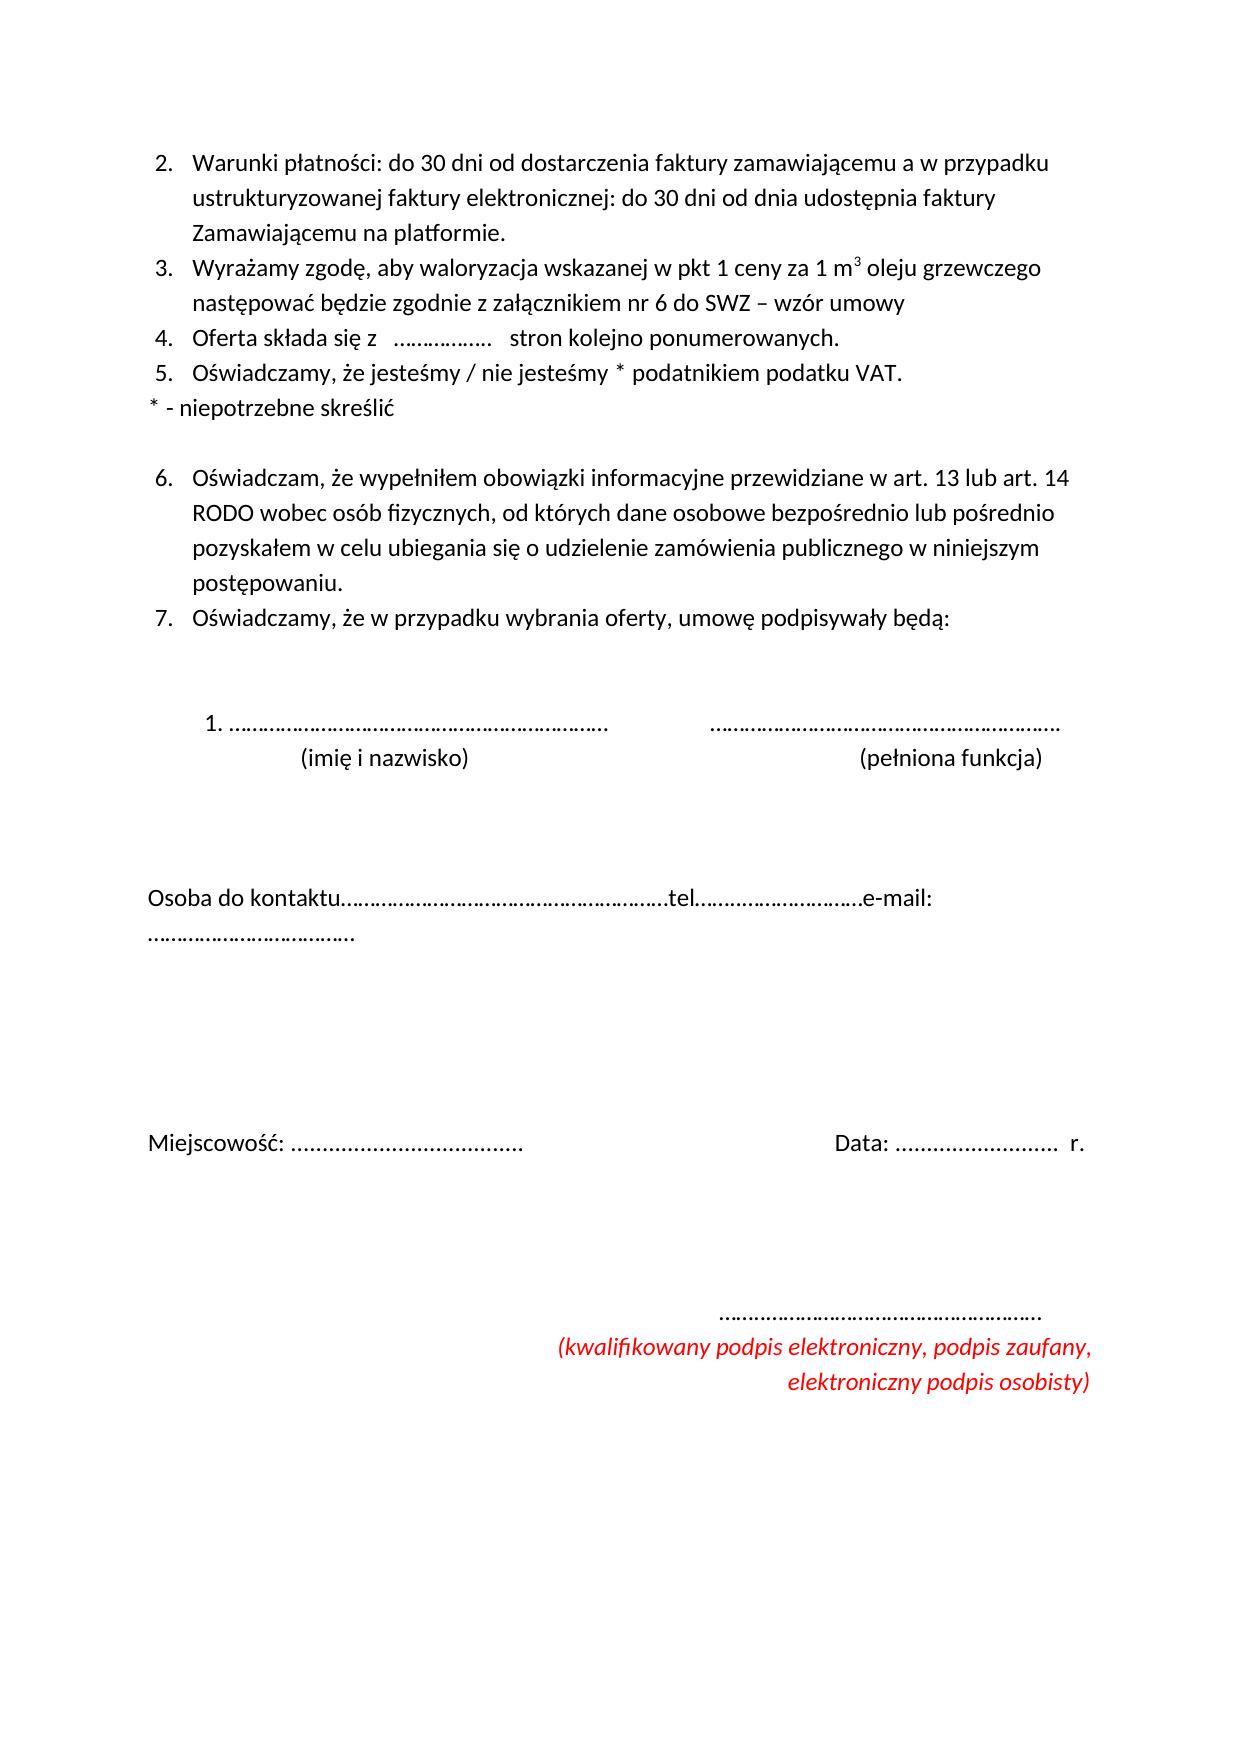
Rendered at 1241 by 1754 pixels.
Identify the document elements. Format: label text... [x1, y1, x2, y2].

text (imię i nazwisko) (pełniona funkcja) [148, 743, 1093, 773]
text Osoba do kontaktu…………………………………………………tel……..…………………e-mail:……………………………… [148, 883, 1093, 948]
text elektroniczny podpis osobisty) [148, 1366, 1093, 1397]
text 1. ………………………………………………………… ……………………………………………………. [148, 708, 1093, 738]
text * - niepotrzebne skreślić [148, 393, 1093, 423]
list Oświadczamy, że jesteśmy / nie jesteśmy * podatnikiem podatku VAT. [154, 358, 1093, 388]
list Oświadczamy, że w przypadku wybrania oferty, umowę podpisywały będą: [154, 603, 1093, 633]
list Oferta składa się z …………….. stron kolejno ponumerowanych. [154, 323, 1093, 353]
list Warunki płatności: do 30 dni od dostarczenia faktury zamawiającemu a w przypadku ustrukturyzowanej faktury elektronicznej: do 30 dni od dnia udostępnia faktury Zamawiającemu na platformie. [154, 148, 1093, 248]
list Wyrażamy zgodę, aby waloryzacja wskazanej w pkt 1 ceny za 1 m3 oleju grzewczego następować będzie zgodnie z załącznikiem nr 6 do SWZ – wzór umowy [154, 253, 1093, 318]
text ……..………………………………………… [148, 1296, 1093, 1327]
text (kwalifikowany podpis elektroniczny, podpis zaufany, [148, 1331, 1093, 1362]
list Oświadczam, że wypełniłem obowiązki informacyjne przewidziane w art. 13 lub art. 14 RODO wobec osób fizycznych, od których dane osobowe bezpośrednio lub pośrednio pozyskałem w celu ubiegania się o udzielenie zamówienia publicznego w niniejszym postępowaniu. [154, 463, 1093, 598]
text Miejscowość: ..................................... Data: .......................... r. [148, 1128, 1093, 1158]
